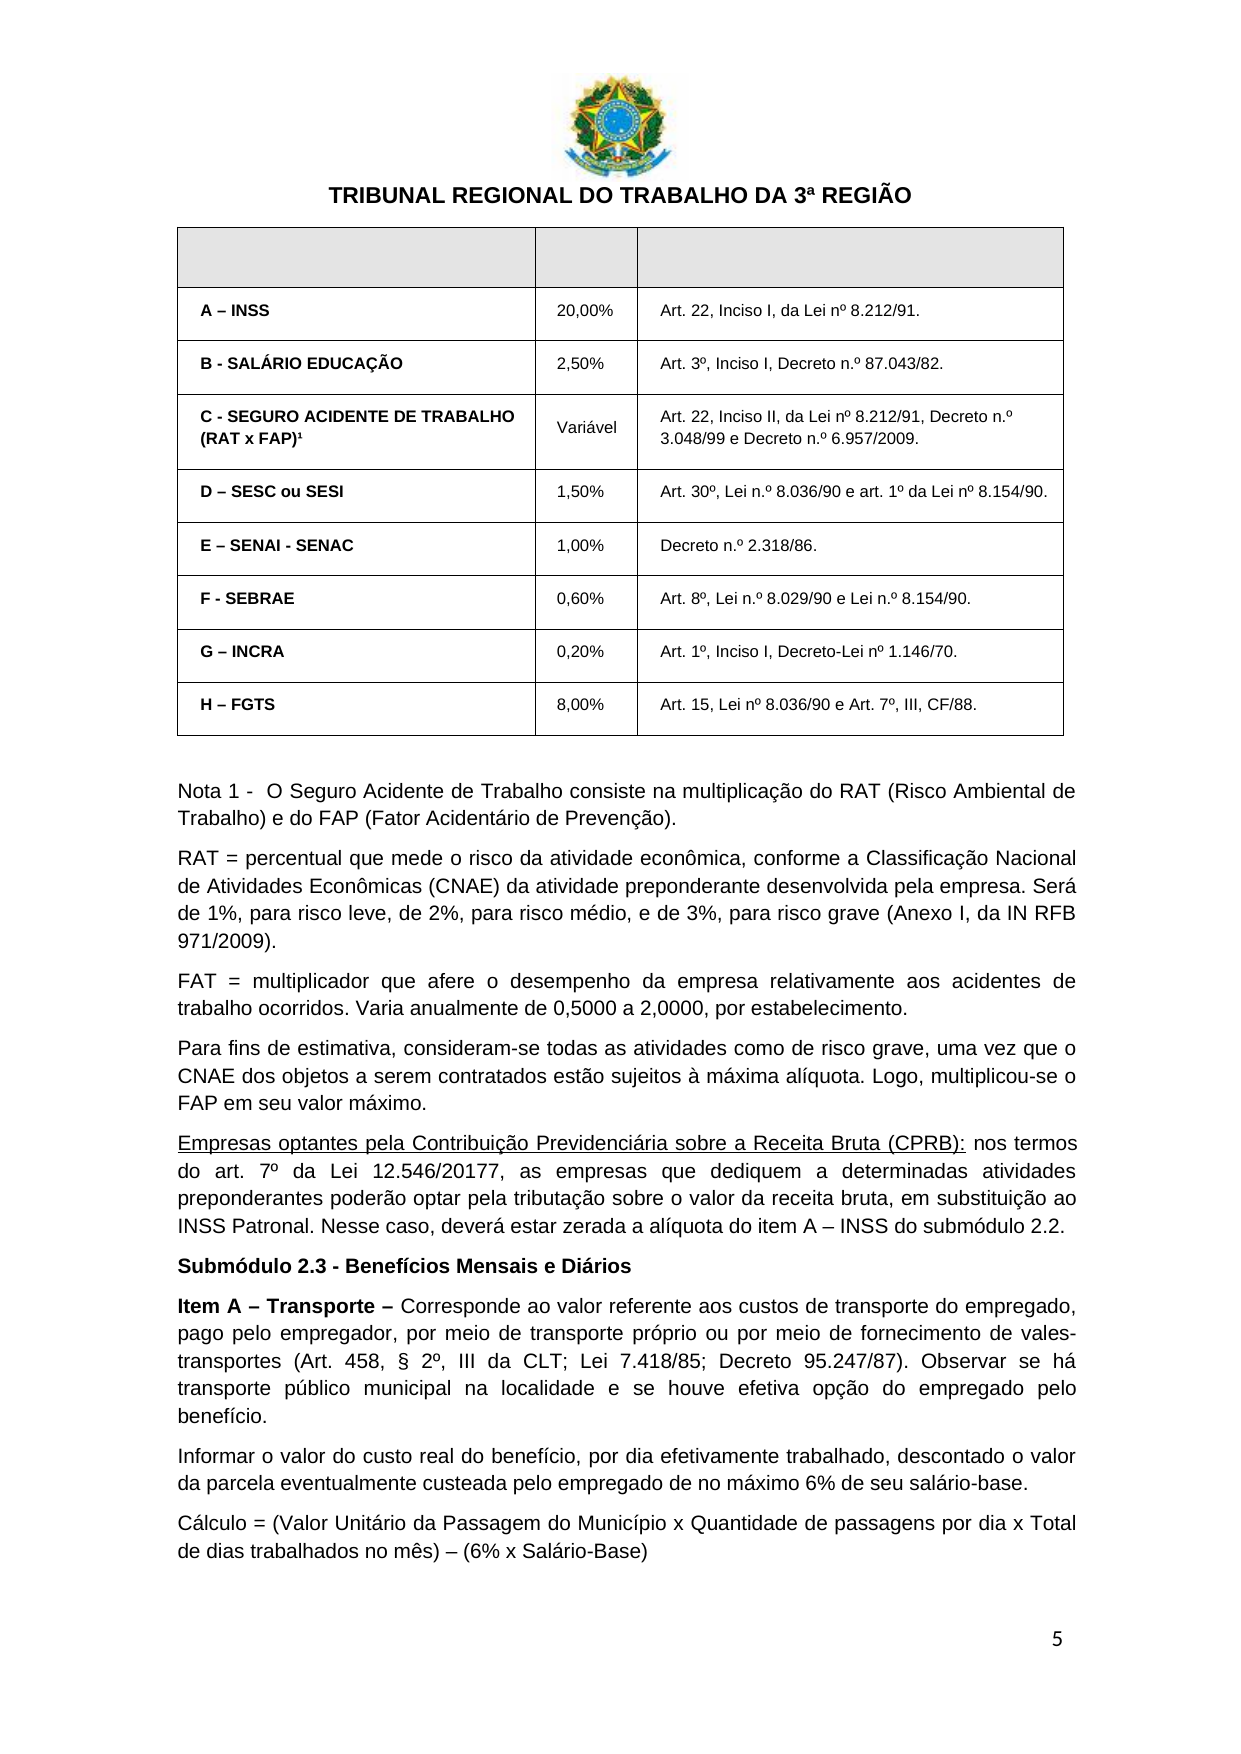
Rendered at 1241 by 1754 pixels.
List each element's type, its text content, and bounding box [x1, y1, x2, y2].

table_cell Art. 22, Inciso I, da Lei nº 8.212/91. [638, 288, 1063, 340]
table_cell F - SEBRAE [178, 576, 535, 628]
table_cell 1,00% [536, 523, 637, 575]
text Cálculo = (Valor Unitário da Passagem do Município x Quantidade de passagens por dia x Total de dias trabalhados no mês) – (6% x Salário-Base) [177, 1511, 1078, 1562]
table_cell C - SEGURO ACIDENTE DE TRABALHO (RAT x FAP)¹ [178, 395, 535, 469]
table_cell 20,00% [536, 288, 637, 340]
table_cell Art. 30º, Lei n.º 8.036/90 e art. 1º da Lei nº 8.154/90. [638, 470, 1063, 522]
table_cell 0,20% [536, 630, 637, 682]
table_cell 1,50% [536, 470, 637, 522]
table_cell Decreto n.º 2.318/86. [638, 523, 1063, 575]
text Nota 1 - O Seguro Acidente de Trabalho consiste na multiplicação do RAT (Risco Ambiental de Trabalho) e do FAP (Fator Acidentário de Prevenção). [177, 778, 1078, 830]
text Informar o valor do custo real do benefício, por dia efetivamente trabalhado, descontado o valor da parcela eventualmente custeada pelo empregado de no máximo 6% de seu salário-base. [177, 1443, 1078, 1495]
table_cell Art. 22, Inciso II, da Lei nº 8.212/91, Decreto n.º 3.048/99 e Decreto n.º 6.957/2009. [638, 395, 1063, 469]
table_cell 2,50% [536, 341, 637, 393]
table_cell G – INCRA [178, 630, 535, 682]
table_cell Art. 8º, Lei n.º 8.029/90 e Lei n.º 8.154/90. [638, 576, 1063, 628]
table_header ITEM [178, 228, 535, 287]
text FAT = multiplicador que afere o desempenho da empresa relativamente aos acidentes de trabalho ocorridos. Varia anualmente de 0,5000 a 2,0000, por estabelecimento. [177, 968, 1078, 1020]
table_cell H – FGTS [178, 683, 535, 735]
table_cell B - SALÁRIO EDUCAÇÃO [178, 341, 535, 393]
picture [551, 73, 689, 182]
table_cell E – SENAI - SENAC [178, 523, 535, 575]
table_header FUNDAMENTO [638, 228, 1063, 287]
table_cell A – INSS [178, 288, 535, 340]
table_cell Variável [536, 395, 637, 469]
table_cell Art. 1º, Inciso I, Decreto-Lei nº 1.146/70. [638, 630, 1063, 682]
text Empresas optantes pela Contribuição Previdenciária sobre a Receita Bruta (CPRB): nos termos do art. 7º da Lei 12.546/20177, as empresas que dediquem a determinadas atividades preponderantes poderão optar pela tributação sobre o valor da receita bruta, em substituição ao INSS Patronal. Nesse caso, deverá estar zerada a alíquota do item A – INSS do submódulo 2.2. [177, 1131, 1078, 1237]
text RAT = percentual que mede o risco da atividade econômica, conforme a Classificação Nacional de Atividades Econômicas (CNAE) da atividade preponderante desenvolvida pela empresa. Será de 1%, para risco leve, de 2%, para risco médio, e de 3%, para risco grave (Anexo I, da IN RFB 971/2009). [177, 846, 1078, 952]
table_header % [536, 228, 637, 287]
text Item A – Transporte – Corresponde ao valor referente aos custos de transporte do empregado, pago pelo empregador, por meio de transporte próprio ou por meio de fornecimento de vales-transportes (Art. 458, § 2º, III da CLT; Lei 7.418/85; Decreto 95.247/87). Observar se há transporte público municipal na localidade e se houve efetiva opção do empregado pelo benefício. [177, 1293, 1078, 1427]
table_cell Art. 3º, Inciso I, Decreto n.º 87.043/82. [638, 341, 1063, 393]
text Para fins de estimativa, consideram-se todas as atividades como de risco grave, uma vez que o CNAE dos objetos a serem contratados estão sujeitos à máxima alíquota. Logo, multiplicou-se o FAP em seu valor máximo. [177, 1036, 1078, 1115]
table_cell 0,60% [536, 576, 637, 628]
table_cell Art. 15, Lei nº 8.036/90 e Art. 7º, III, CF/88. [638, 683, 1063, 735]
table_cell 8,00% [536, 683, 637, 735]
table_cell D – SESC ou SESI [178, 470, 535, 522]
text Submódulo 2.3 - Benefícios Mensais e Diários [177, 1253, 941, 1277]
